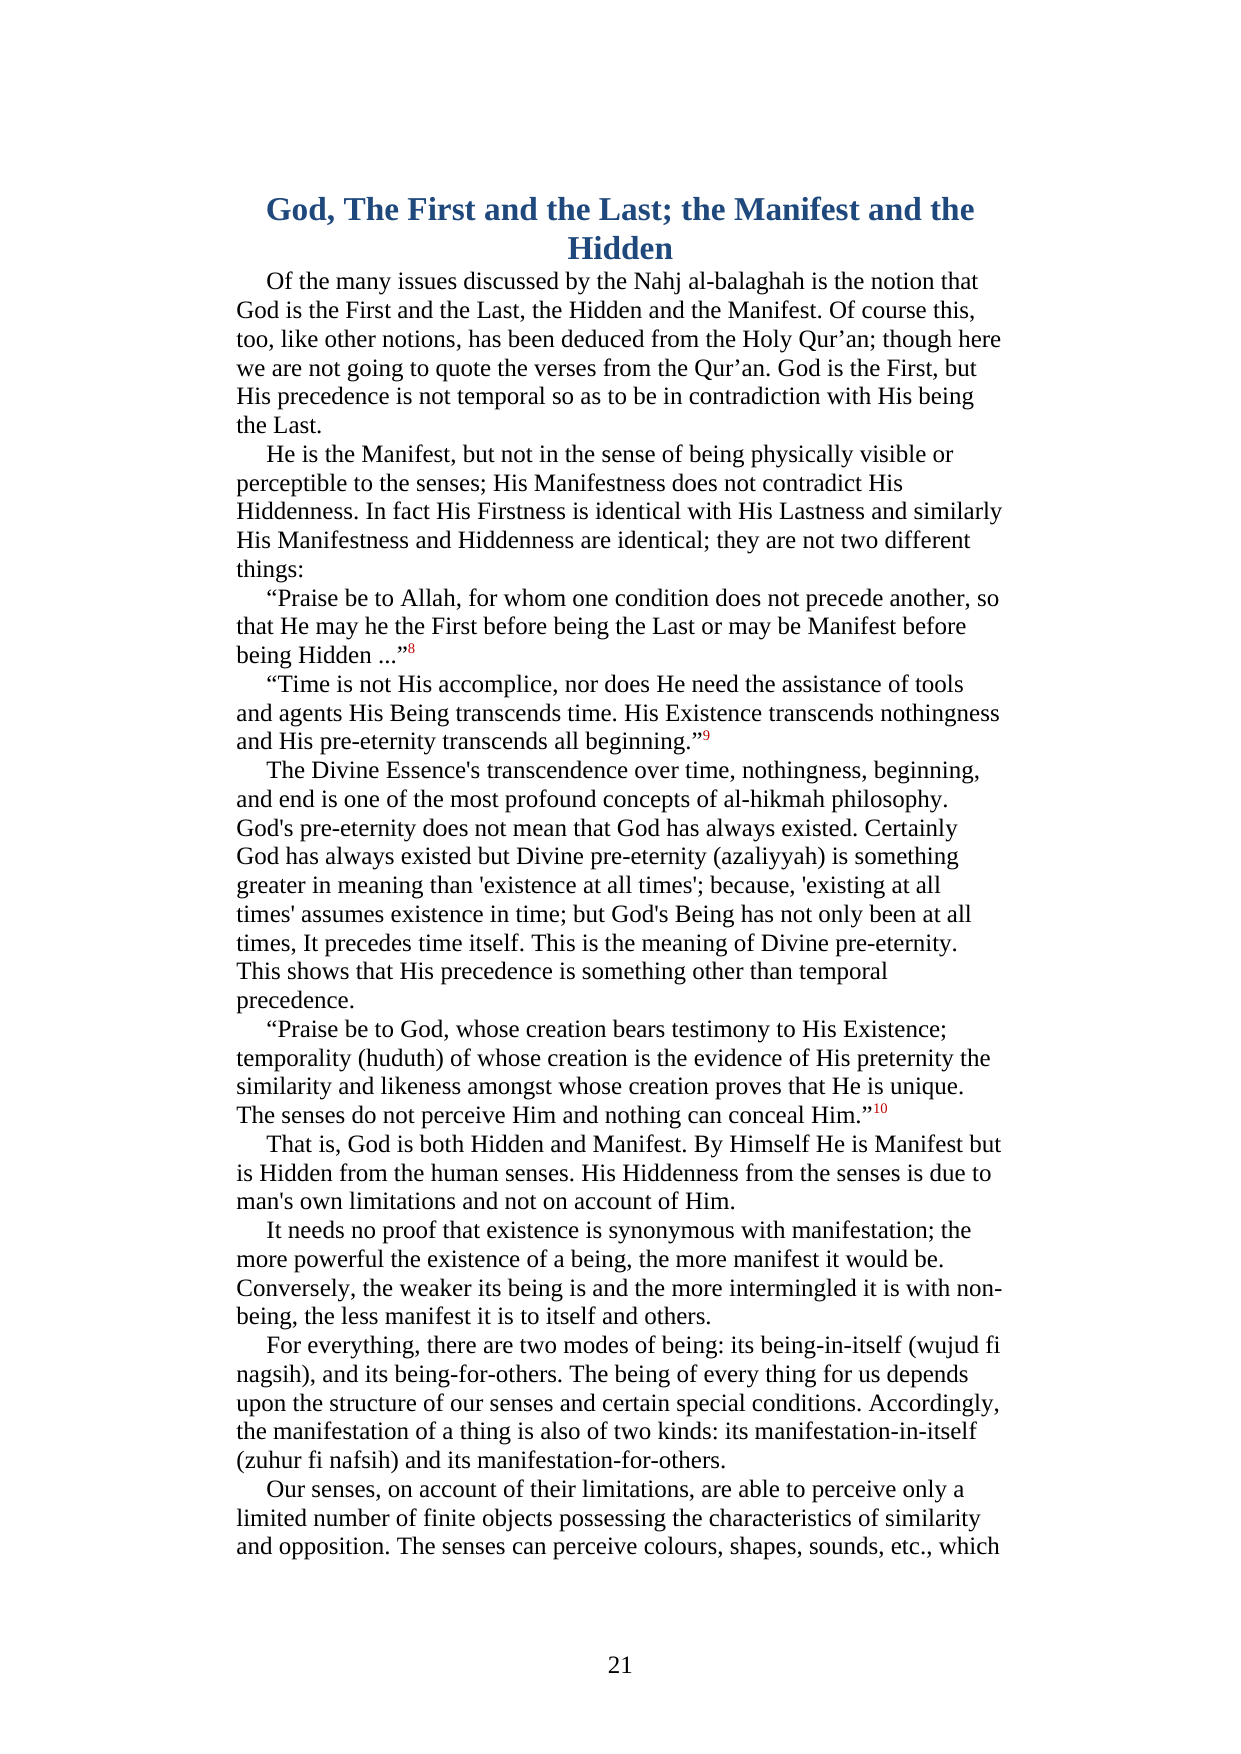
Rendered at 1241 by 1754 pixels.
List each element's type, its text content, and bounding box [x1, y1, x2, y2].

text He is the Manifest, but not in the sense of being physically visible or perceptible to the senses; His Manifestness does not contradict His Hiddenness. In fact His Firstness is identical with His Lastness and similarly His Manifestness and Hiddenness are identical; they are not two different things: [236, 439, 1004, 583]
text Of the many issues discussed by the Nahj al-balaghah is the notion that God is the First and the Last, the Hidden and the Manifest. Of course this, too, like other notions, has been deduced from the Holy Qur’an; though here we are not going to quote the verses from the Qur’an. God is the First, but His precedence is not temporal so as to be in contradiction with His being the Last. [236, 266, 1004, 439]
text For everything, there are two modes of being: its being-in-itself (wujud fi nagsih), and its being-for-others. The being of every thing for us depends upon the structure of our senses and certain special conditions. Accordingly, the manifestation of a thing is also of two kinds: its manifestation-in-itself (zuhur fi nafsih) and its manifestation-for-others. [236, 1330, 1004, 1474]
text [236, 1474, 1004, 1560]
text The Divine Essence's transcendence over time, nothingness, beginning, and end is one of the most profound concepts of al-hikmah philosophy. God's pre-eternity does not mean that God has always existed. Certainly God has always existed but Divine pre-eternity (azaliyyah) is something greater in meaning than 'existence at all times'; because, 'existing at all times' assumes existence in time; but God's Being has not only been at all times, It precedes time itself. This is the meaning of Divine pre-eternity. This shows that His precedence is something other than temporal precedence. [236, 755, 1004, 1014]
text “Praise be to Allah, for whom one condition does not precede another, so that He may he the First before being the Last or may be Manifest before being Hidden ...”8 [236, 583, 1004, 669]
text “Time is not His accomplice, nor does He need the assistance of tools and agents His Being transcends time. His Existence transcends nothingness and His pre-eternity transcends all beginning.”9 [236, 669, 1004, 755]
text It needs no proof that existence is synonymous with manifestation; the more powerful the existence of a being, the more manifest it would be. Conversely, the weaker its being is and the more intermingled it is with non-being, the less manifest it is to itself and others. [236, 1215, 1004, 1330]
text That is, God is both Hidden and Manifest. By Himself He is Manifest but is Hidden from the human senses. His Hiddenness from the senses is due to man's own limitations and not on account of Him. [236, 1129, 1004, 1215]
subtitle God, The First and the Last; the Manifest and the Hidden [236, 190, 1004, 266]
text “Praise be to God, whose creation bears testimony to His Existence; temporality (huduth) of whose creation is the evidence of His preternity the similarity and likeness amongst whose creation proves that He is unique. The senses do not perceive Him and nothing can conceal Him.”10 [236, 1014, 1004, 1129]
